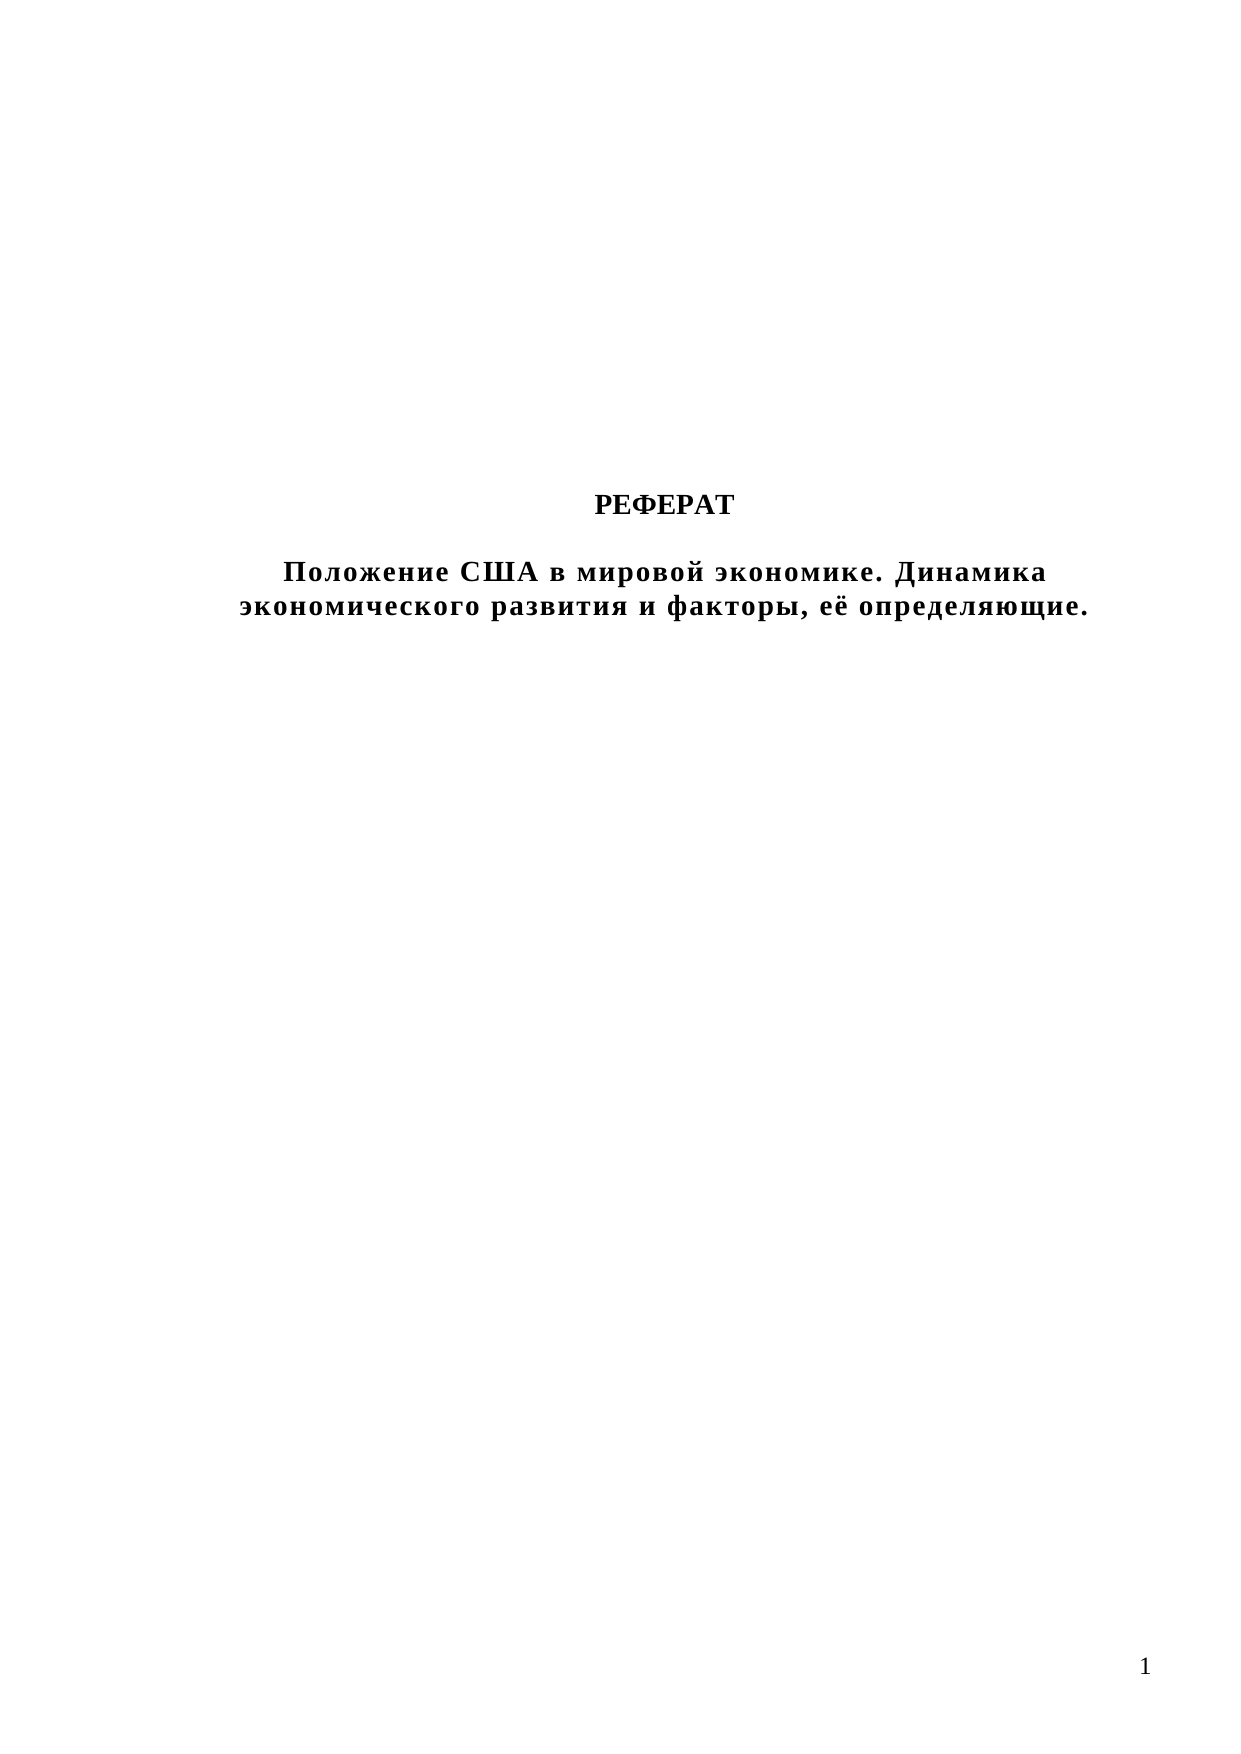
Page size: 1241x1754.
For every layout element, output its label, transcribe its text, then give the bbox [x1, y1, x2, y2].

subtitle РЕФЕРАТ [177, 487, 1152, 521]
subtitle Положение США в мировой экономике. Динамика экономического развития и факторы, её определяющие. [177, 554, 1152, 621]
